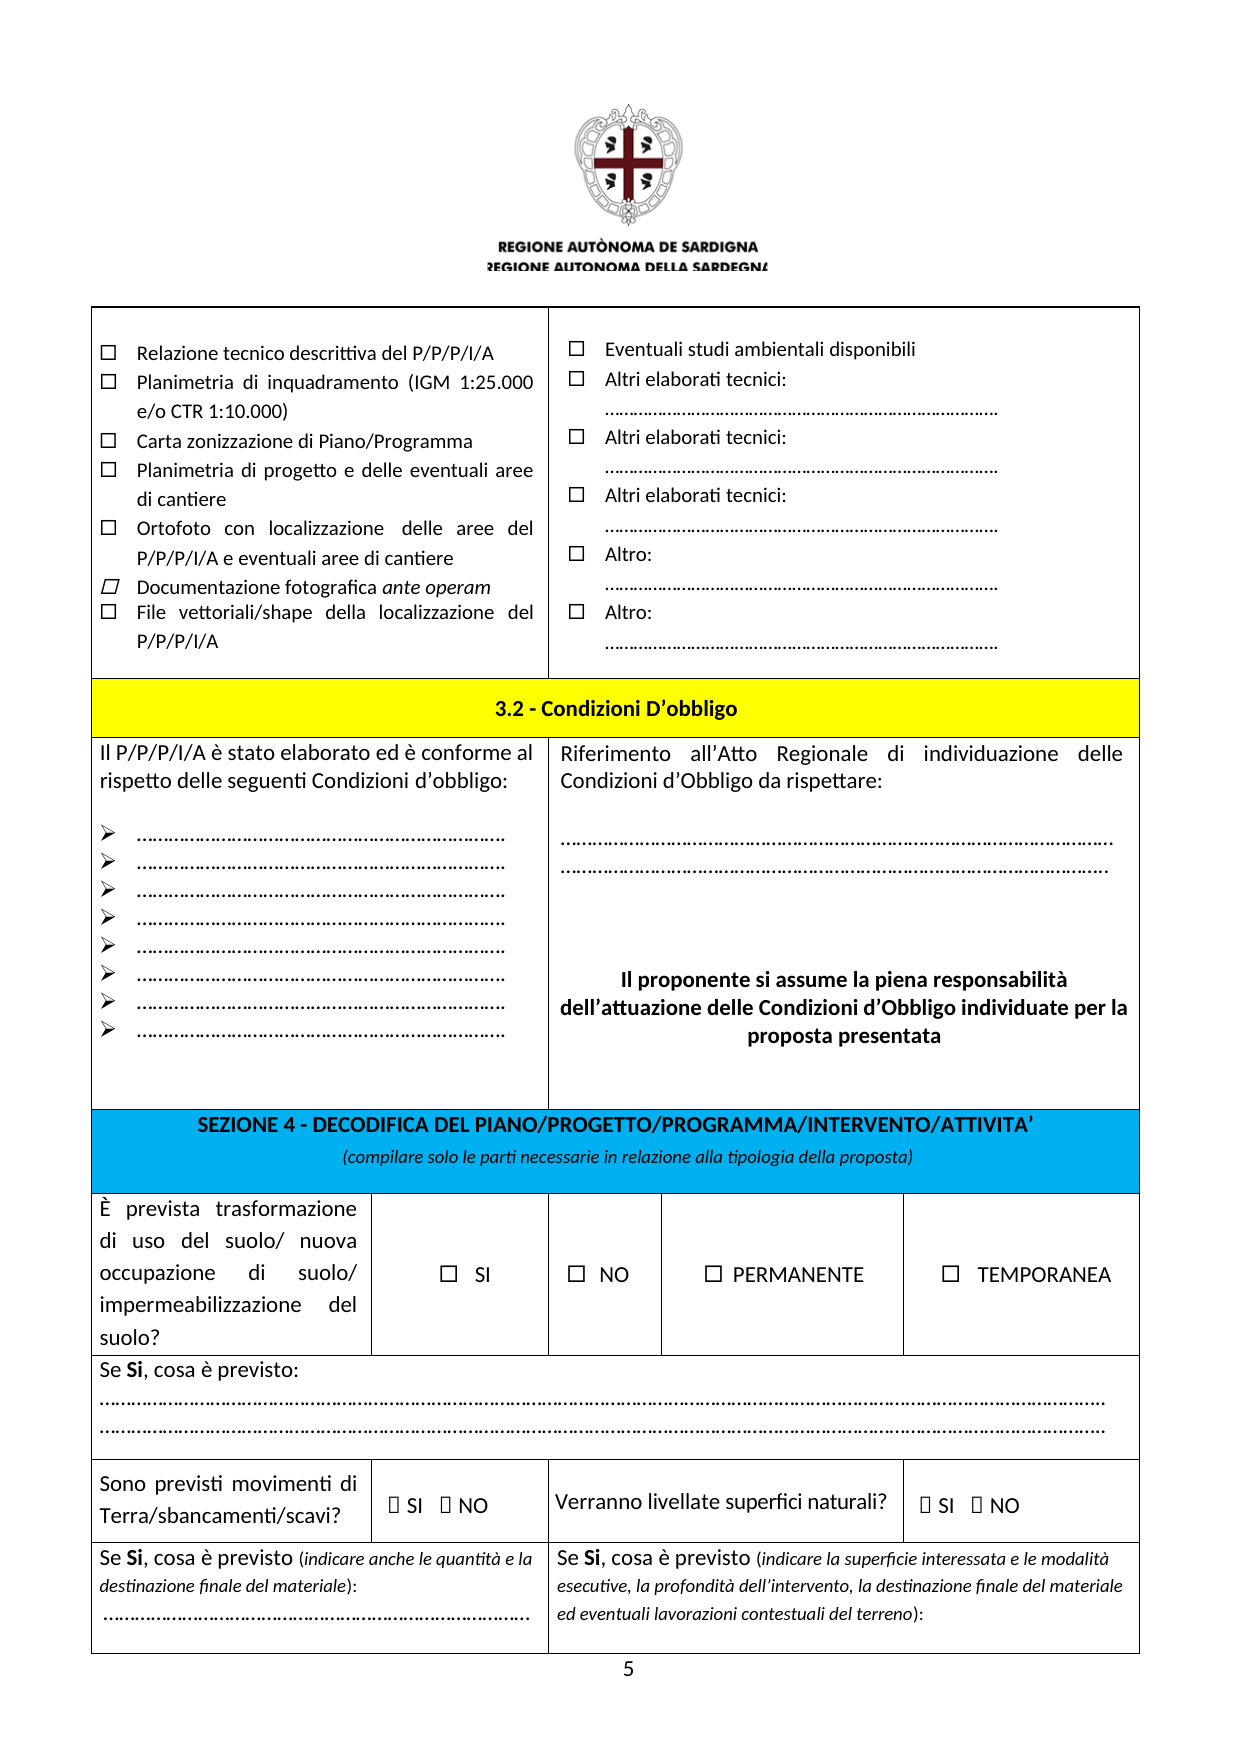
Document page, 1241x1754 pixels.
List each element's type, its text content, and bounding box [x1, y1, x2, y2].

table_cell SEZIONE 4 - DECODIFICA DEL PIANO/PROGETTO/PROGRAMMA/INTERVENTO/ATTIVITA’ (compilare solo le parti necessarie in relazione alla tipologia della proposta) [92, 1110, 1139, 1193]
table_cell Riferimento all’Atto Regionale di individuazione delle Condizioni d’Obbligo da rispettare: ……………………………………………………………………………………………………………………………………………………………………………………….. Il proponente si assume la piena responsabilità dell’attuazione delle Condizioni d’Obbligo individuate per la proposta presentata [549, 738, 1139, 1109]
table_cell PERMANENTE [662, 1194, 903, 1355]
table_cell  SI  NO [372, 1460, 548, 1542]
table_cell Il P/P/P/I/A è stato elaborato ed è conforme al rispetto delle seguenti Condizioni d’obbligo: ……………………………………………………………. ……………………………………………………………. ……………………………………………………………. ……………………………………………………………. ……………………………………………………………. ……………………………………………………………. ……………………………………………………………. ……………………………………………………………. [92, 738, 548, 1109]
table_cell NO [549, 1194, 661, 1355]
table_cell Eventuali studi ambientali disponibili Altri elaborati tecnici: ………………………………………………………………………. Altri elaborati tecnici: ………………………………………………………………………. Altri elaborati tecnici: ………………………………………………………………………. Altro: ………………………………………………………………………. Altro: ………………………………………………………………………. [549, 308, 1139, 678]
picture [486, 104, 768, 270]
table_cell  SI  NO [904, 1460, 1139, 1542]
table_cell È prevista trasformazione di uso del suolo/ nuova occupazione di suolo/ impermeabilizzazione del suolo? [92, 1194, 371, 1355]
table_cell Se Si, cosa è previsto: ……………………………………………………………………………………………………………………………………………………………………….. ……………………………………………………………………………………………………………………………………………………………………….. [92, 1356, 1139, 1459]
table_cell Relazione tecnico descrittiva del P/P/P/I/A Planimetria di inquadramento (IGM 1:25.000 e/o CTR 1:10.000) Carta zonizzazione di Piano/Programma Planimetria di progetto e delle eventuali aree di cantiere Ortofoto con localizzazione delle aree del P/P/P/I/A e eventuali aree di cantiere Documentazione fotografica ante operam File vettoriali/shape della localizzazione del P/P/P/I/A [92, 308, 548, 678]
table_cell SI [372, 1194, 548, 1355]
table_cell Verranno livellate superfici naturali? [549, 1460, 903, 1542]
table_cell TEMPORANEA [904, 1194, 1139, 1355]
table_cell 3.2 - Condizioni D’obbligo [92, 679, 1139, 737]
table_cell Sono previsti movimenti di Terra/sbancamenti/scavi? [92, 1460, 371, 1542]
